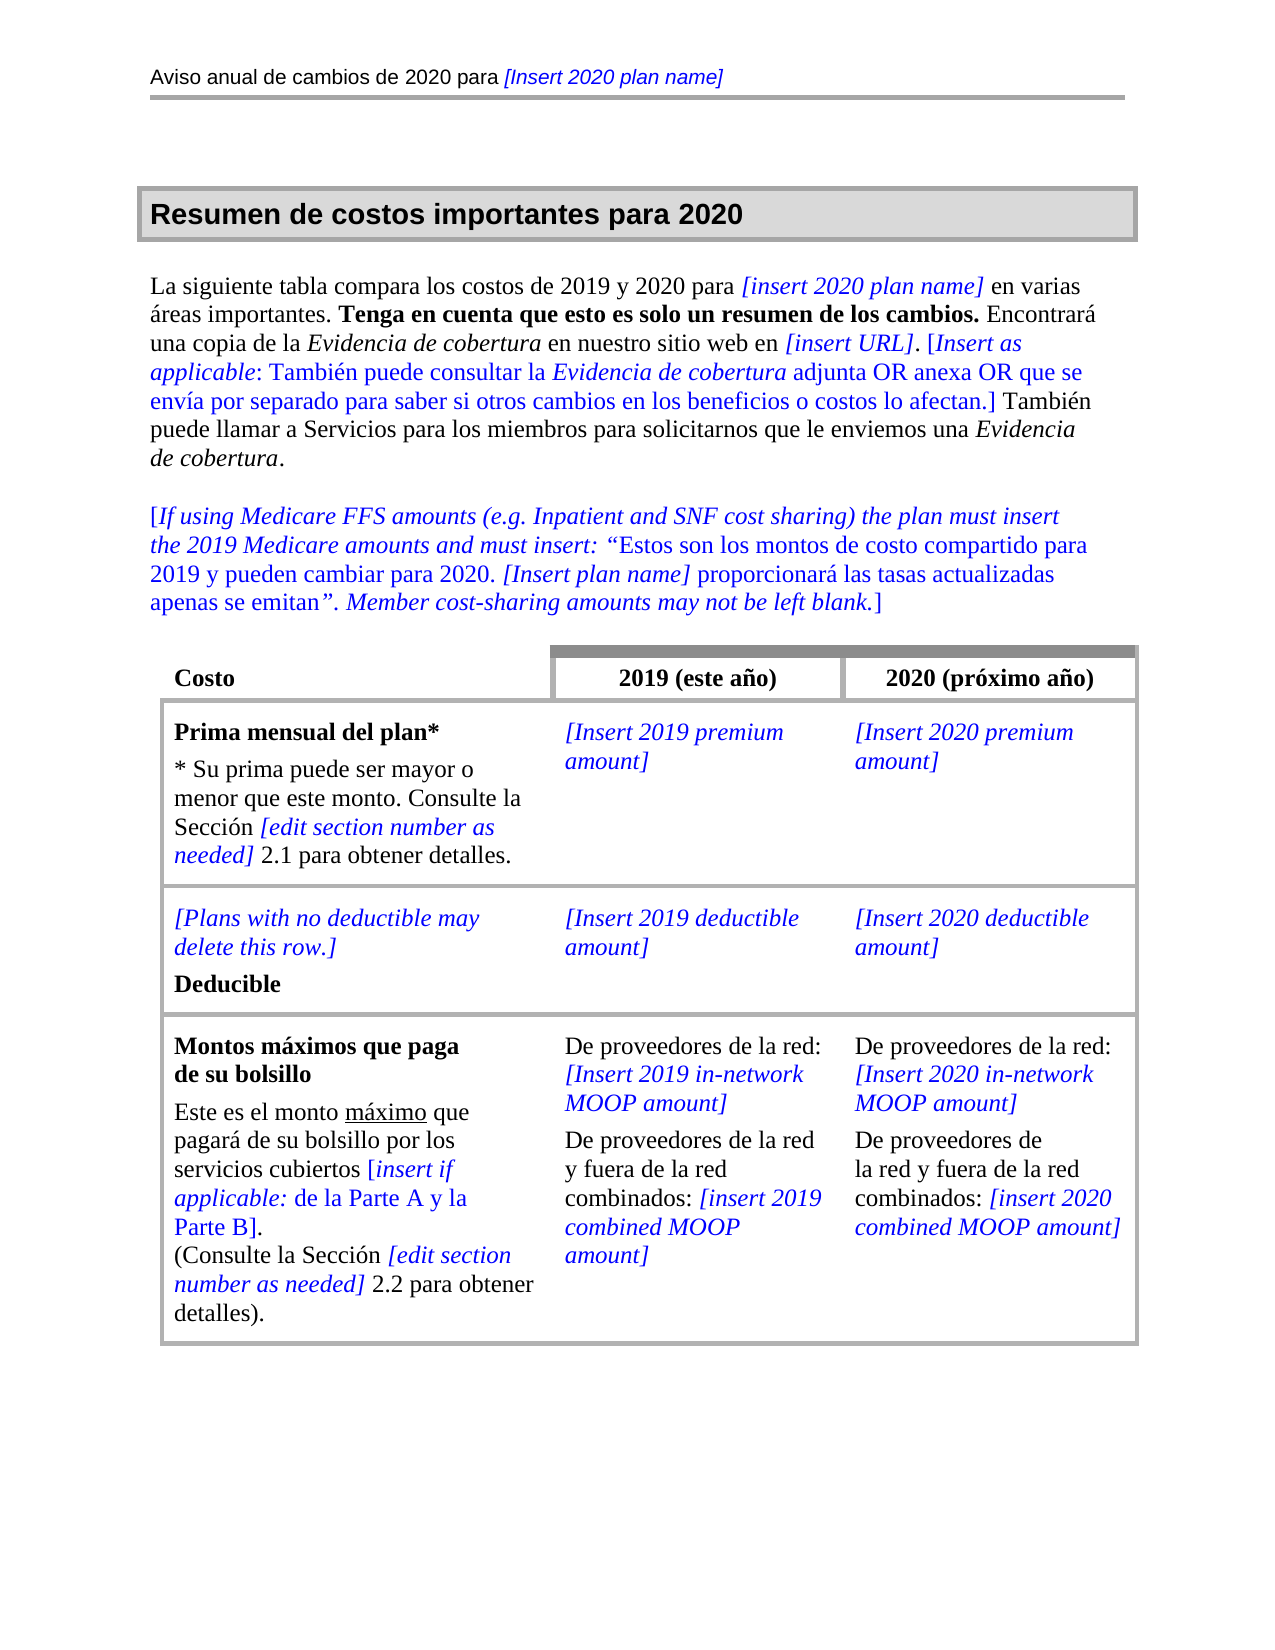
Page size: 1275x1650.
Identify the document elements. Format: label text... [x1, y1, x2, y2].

text La siguiente tabla compara los costos de 2019 y 2020 para [insert 2020 plan name] en varias áreas importantes. Tenga en cuenta que esto es solo un resumen de los cambios. Encontrará una copia de la Evidencia de cobertura en nuestro sitio web en [insert URL]. [Insert as applicable: También puede consultar la Evidencia de cobertura adjunta OR anexa OR que se envía por separado para saber si otros cambios en los beneficios o costos lo afectan.] También puede llamar a Servicios para los miembros para solicitarnos que le enviemos una Evidencia de cobertura. [150, 271, 1096, 472]
table_cell [Insert 2019 premium amount] [553, 703, 843, 884]
subtitle Resumen de costos importantes para 2020 [142, 191, 1133, 237]
table_cell De proveedores de la red: [Insert 2020 in-network MOOP amount] De proveedores de la red y fuera de la red combinados: [insert 2020 combined MOOP amount] [843, 1017, 1135, 1341]
table_cell Montos máximos que paga de su bolsillo Este es el monto máximo que pagará de su bolsillo por los servicios cubiertos [insert if applicable: de la Parte A y la Parte B]. (Consulte la Sección [edit section number as needed] 2.2 para obtener detalles). [164, 1017, 553, 1341]
table_cell [Insert 2020 deductible amount] [843, 888, 1135, 1012]
table_cell [Insert 2019 deductible amount] [553, 888, 843, 1012]
table_header 2019 (este año) [556, 658, 840, 698]
text [If using Medicare FFS amounts (e.g. Inpatient and SNF cost sharing) the plan must insert the 2019 Medicare amounts and must insert: “Estos son los montos de costo compartido para 2019 y pueden cambiar para 2020. [Insert plan name] proporcionará las tasas actualizadas apenas se emitan”. Member cost-sharing amounts may not be left blank.] [150, 501, 1096, 645]
table_cell De proveedores de la red: [Insert 2019 in-network MOOP amount] De proveedores de la red y fuera de la red combinados: [insert 2019 combined MOOP amount] [553, 1017, 843, 1341]
table_header Costo [162, 645, 550, 698]
table_cell Prima mensual del plan* * Su prima puede ser mayor o menor que este monto. Consulte la Sección [edit section number as needed] 2.1 para obtener detalles. [164, 703, 553, 884]
table_cell [Plans with no deductible may delete this row.] Deducible [164, 888, 553, 1012]
table_cell [Insert 2020 premium amount] [843, 703, 1135, 884]
table_header 2020 (próximo año) [846, 658, 1135, 698]
